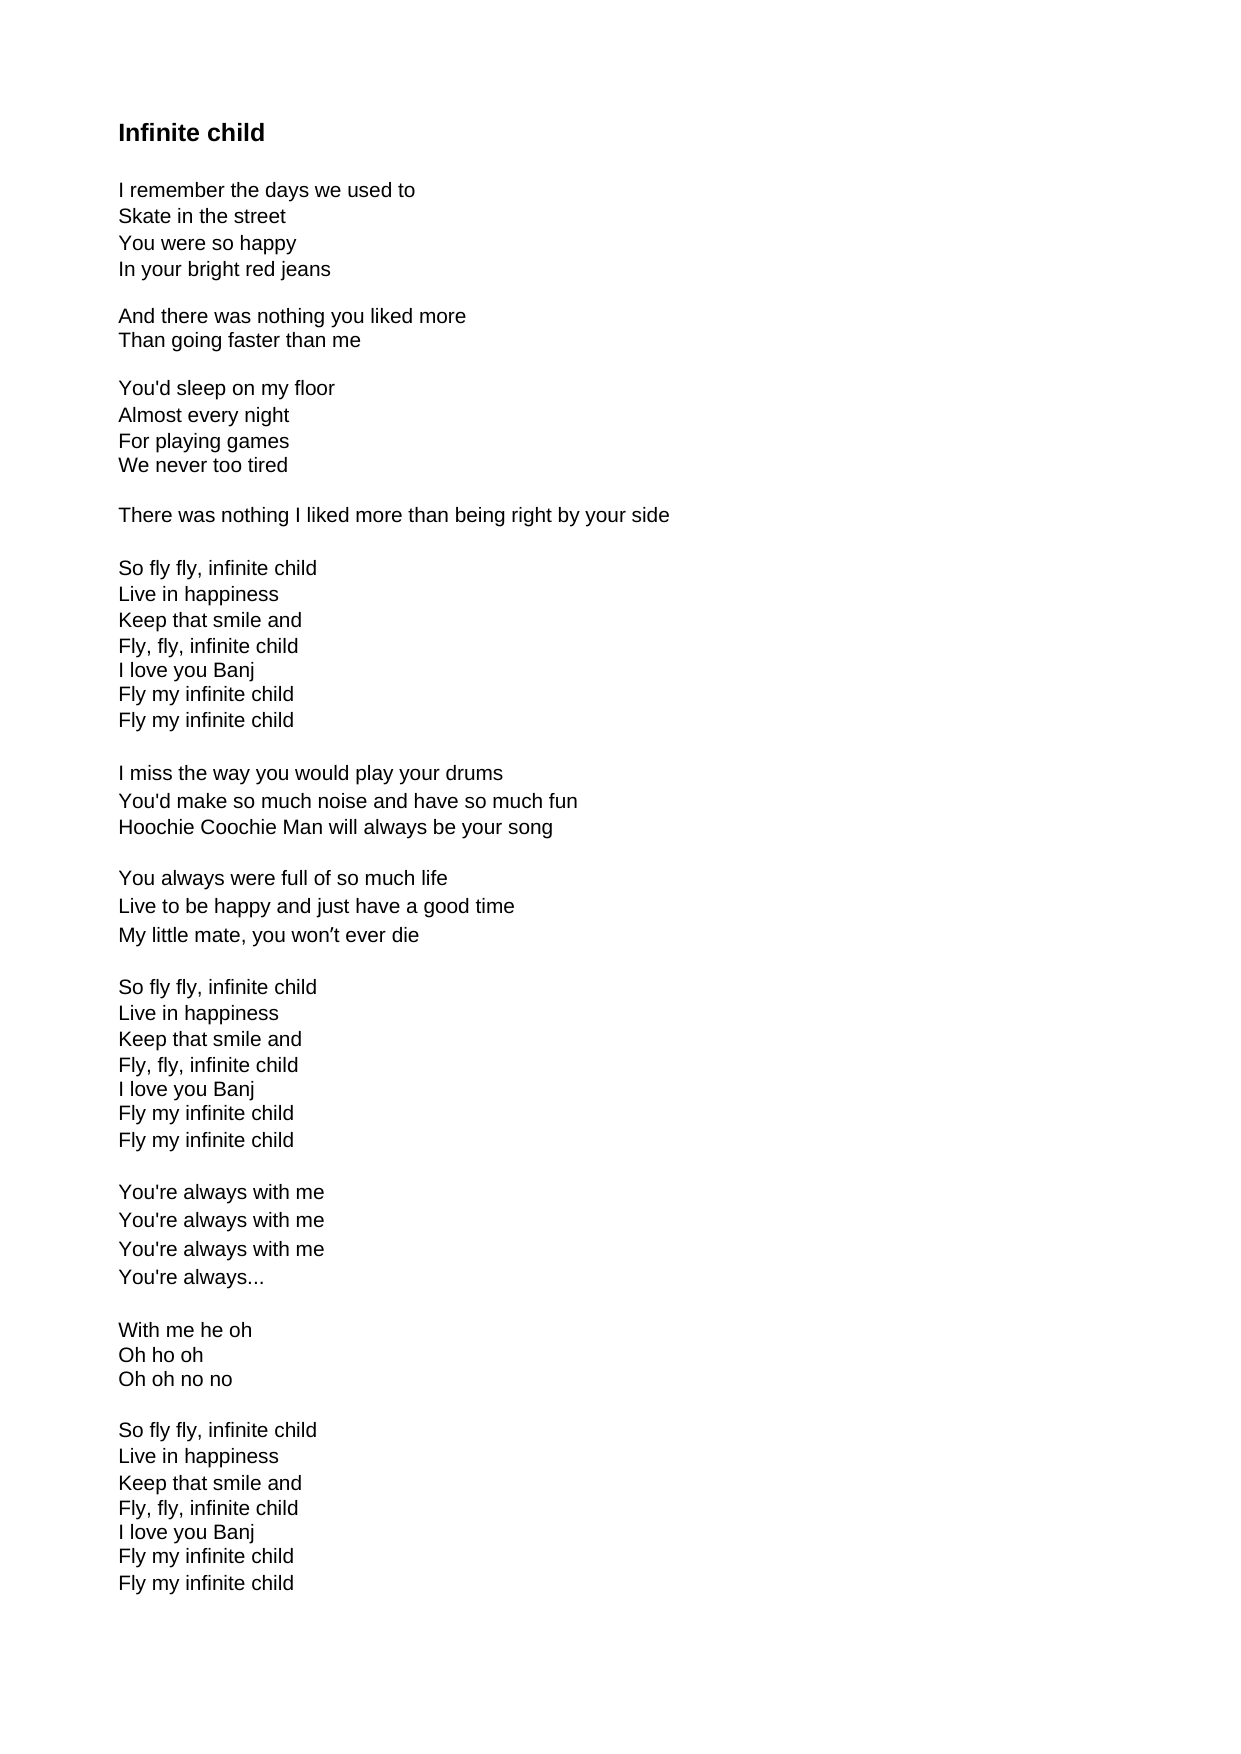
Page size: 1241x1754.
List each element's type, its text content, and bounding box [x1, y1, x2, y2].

text You're always with me [118, 1177, 1122, 1206]
text Live in happiness [118, 581, 1122, 605]
text Fly my infinite child [118, 1101, 1122, 1125]
text For playing games [118, 429, 1122, 453]
text Fly, fly, infinite child [118, 1053, 1122, 1077]
text Hoochie Coochie Man will always be your song [118, 815, 1122, 839]
text Fly my infinite child [118, 706, 1122, 734]
text Live in happiness [118, 1444, 1122, 1468]
text You were so happy [118, 228, 1122, 256]
text We never too tired [118, 453, 1122, 477]
text In your bright red jeans [118, 256, 1122, 280]
text Keep that smile and [118, 1024, 1122, 1053]
text Oh ho oh [118, 1343, 1122, 1367]
text So fly fly, infinite child [118, 972, 1122, 1001]
text Fly my infinite child [118, 682, 1122, 706]
text Fly my infinite child [118, 1125, 1122, 1153]
text Infinite child [118, 118, 1122, 147]
text You'd make so much noise and have so much fun [118, 786, 1122, 815]
text I love you Banj [118, 1077, 1122, 1101]
text My little mate, you won’t ever die [118, 920, 1122, 948]
text So fly fly, infinite child [118, 1415, 1122, 1444]
text Keep that smile and [118, 1468, 1122, 1496]
text Skate in the street [118, 204, 1122, 228]
text Fly my infinite child [118, 1544, 1122, 1568]
text With me he oh [118, 1315, 1122, 1343]
text You'd sleep on my floor [118, 376, 1122, 400]
text I remember the days we used to [118, 176, 1122, 204]
text You're always with me [118, 1206, 1122, 1234]
text Oh oh no no [118, 1367, 1122, 1391]
text Almost every night [118, 400, 1122, 429]
text Live in happiness [118, 1001, 1122, 1024]
text I love you Banj [118, 658, 1122, 682]
text Fly, fly, infinite child [118, 1496, 1122, 1520]
text You're always with me [118, 1234, 1122, 1262]
text Fly my infinite child [118, 1568, 1122, 1596]
text I love you Banj [118, 1520, 1122, 1544]
text Than going faster than me [118, 328, 1122, 352]
text And there was nothing you liked more [118, 304, 1122, 328]
text There was nothing I liked more than being right by your side [118, 501, 1122, 529]
text Fly, fly, infinite child [118, 634, 1122, 658]
text Keep that smile and [118, 605, 1122, 634]
text You're always... [118, 1262, 1122, 1291]
text You always were full of so much life [118, 863, 1122, 891]
text Live to be happy and just have a good time [118, 891, 1122, 920]
text I miss the way you would play your drums [118, 758, 1122, 786]
text So fly fly, infinite child [118, 553, 1122, 581]
